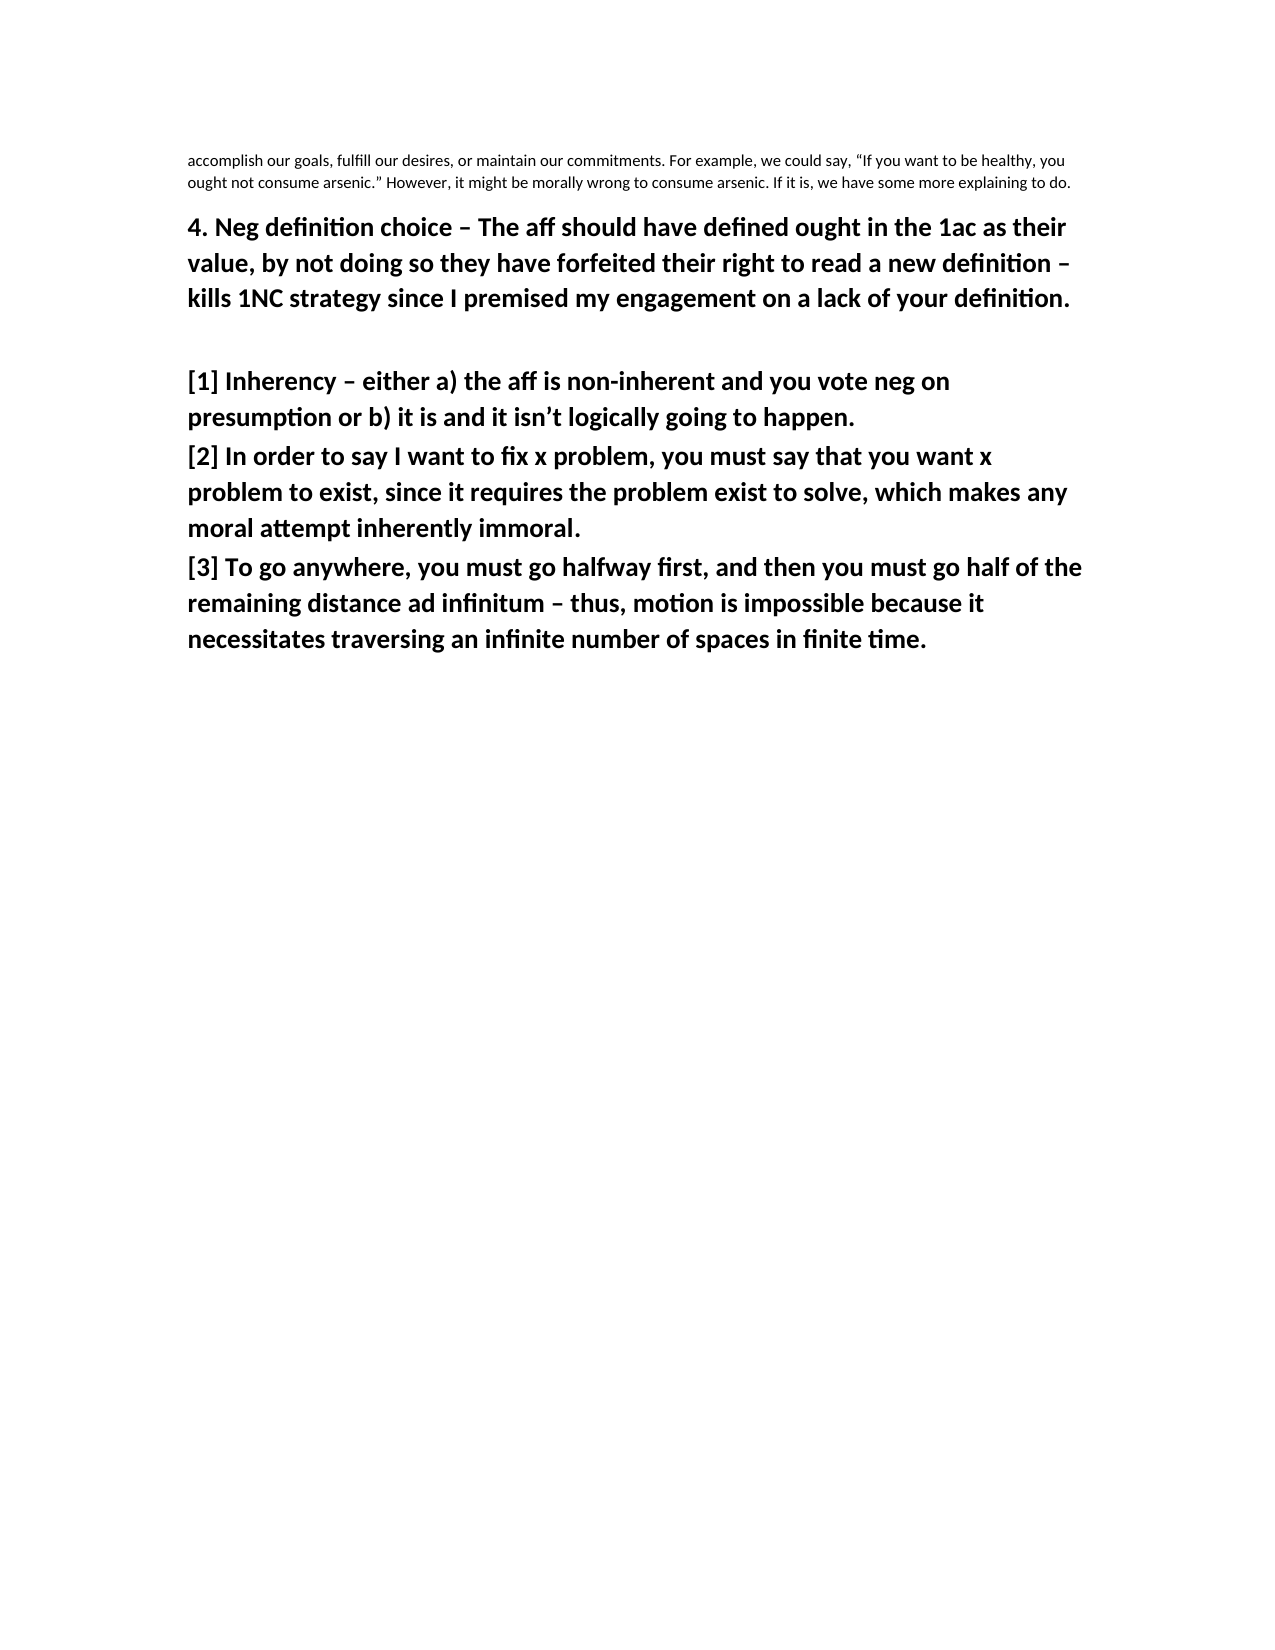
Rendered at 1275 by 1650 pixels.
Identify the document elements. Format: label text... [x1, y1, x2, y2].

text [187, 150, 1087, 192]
subtitle [1] Inherency – either a) the aff is non-inherent and you vote neg on presumption or b) it is and it isn’t logically going to happen. [187, 364, 1087, 433]
subtitle [2] In order to say I want to fix x problem, you must say that you want x problem to exist, since it requires the problem exist to solve, which makes any moral attempt inherently immoral. [187, 439, 1087, 544]
subtitle 4. Neg definition choice – The aff should have defined ought in the 1ac as their value, by not doing so they have forfeited their right to read a new definition – kills 1NC strategy since I premised my engagement on a lack of your definition. [187, 210, 1087, 315]
subtitle [3] To go anywhere, you must go halfway first, and then you must go half of the remaining distance ad infinitum – thus, motion is impossible because it necessitates traversing an infinite number of spaces in finite time. [187, 551, 1087, 655]
